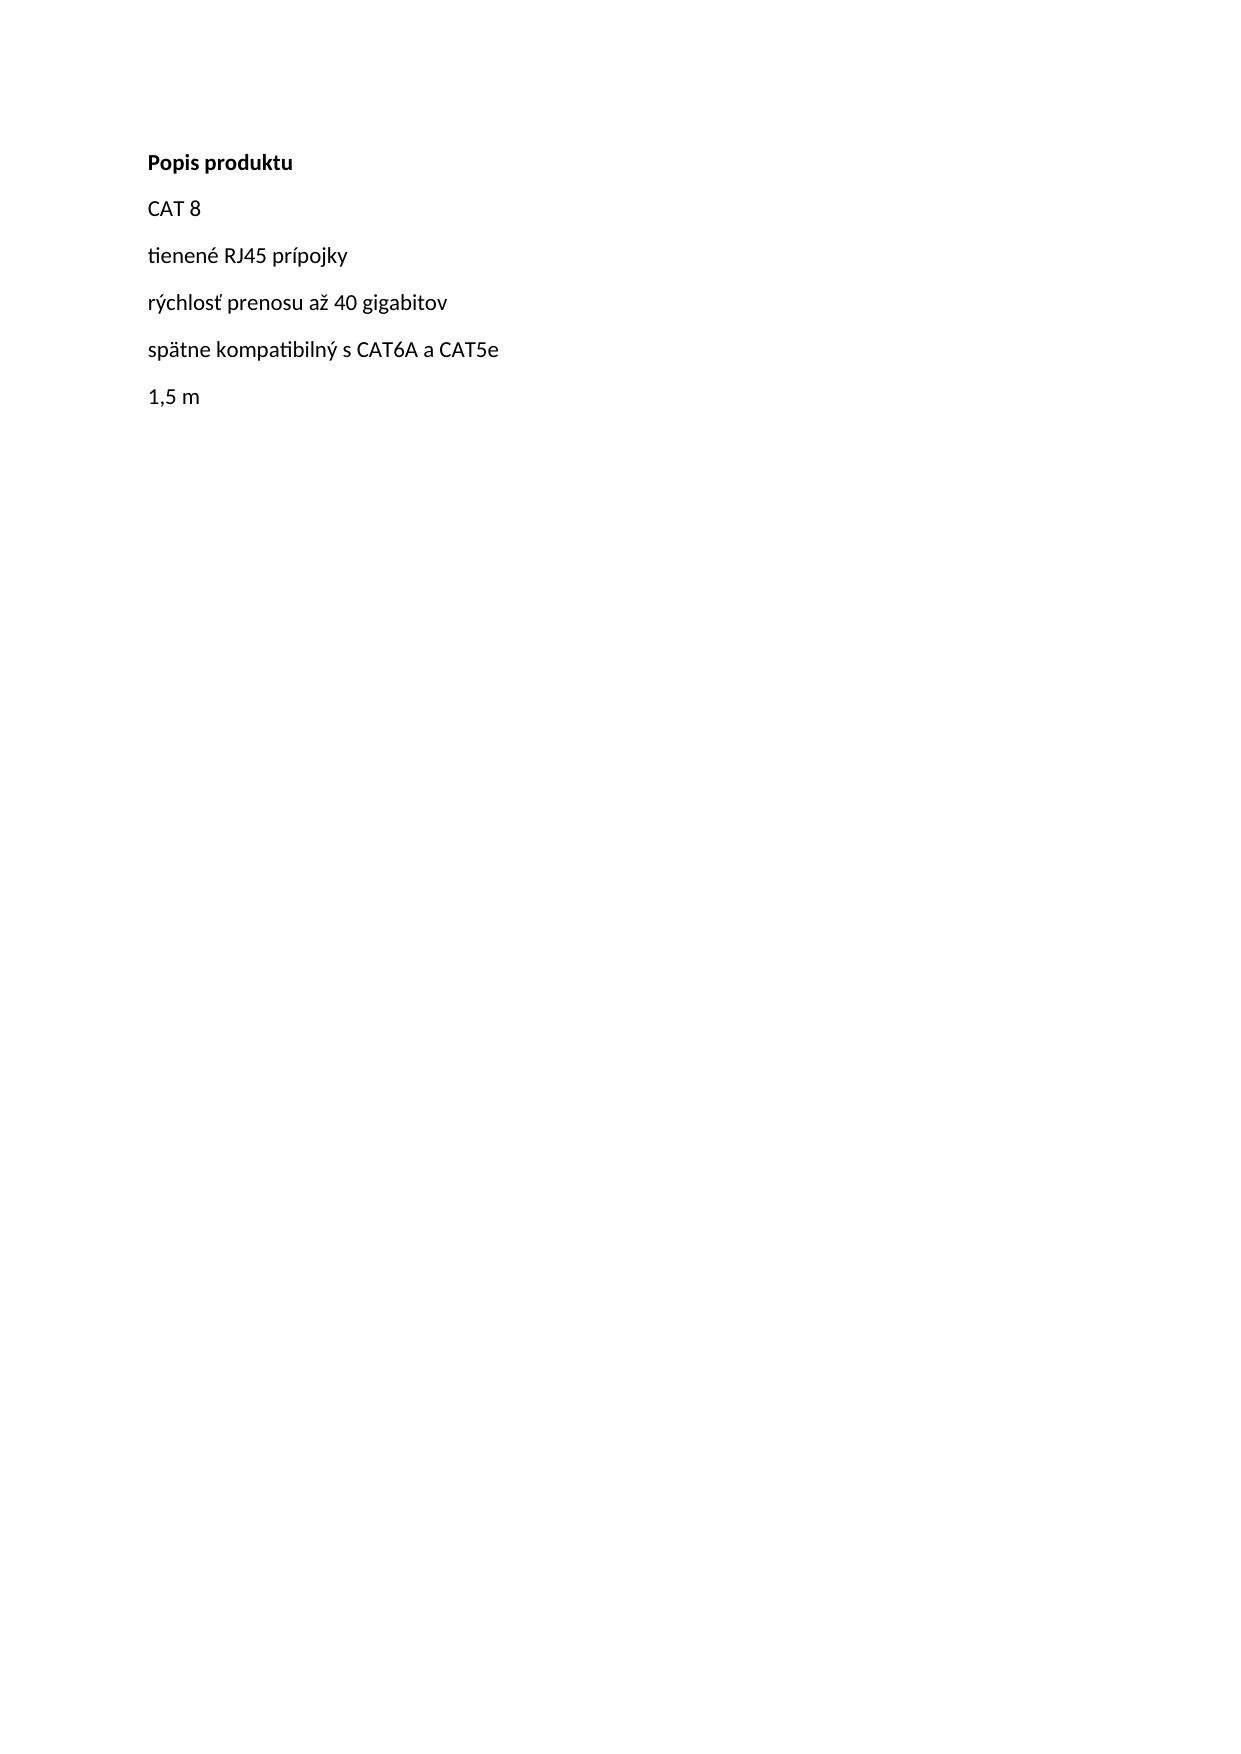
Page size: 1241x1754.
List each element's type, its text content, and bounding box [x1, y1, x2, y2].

text spätne kompatibilný s CAT6A a CAT5e [148, 335, 1093, 363]
text tienené RJ45 prípojky [148, 241, 1093, 269]
text CAT 8 [148, 194, 1093, 222]
text Popis produktu [148, 148, 1093, 176]
text 1,5 m [148, 382, 1093, 410]
text rýchlosť prenosu až 40 gigabitov [148, 288, 1093, 316]
